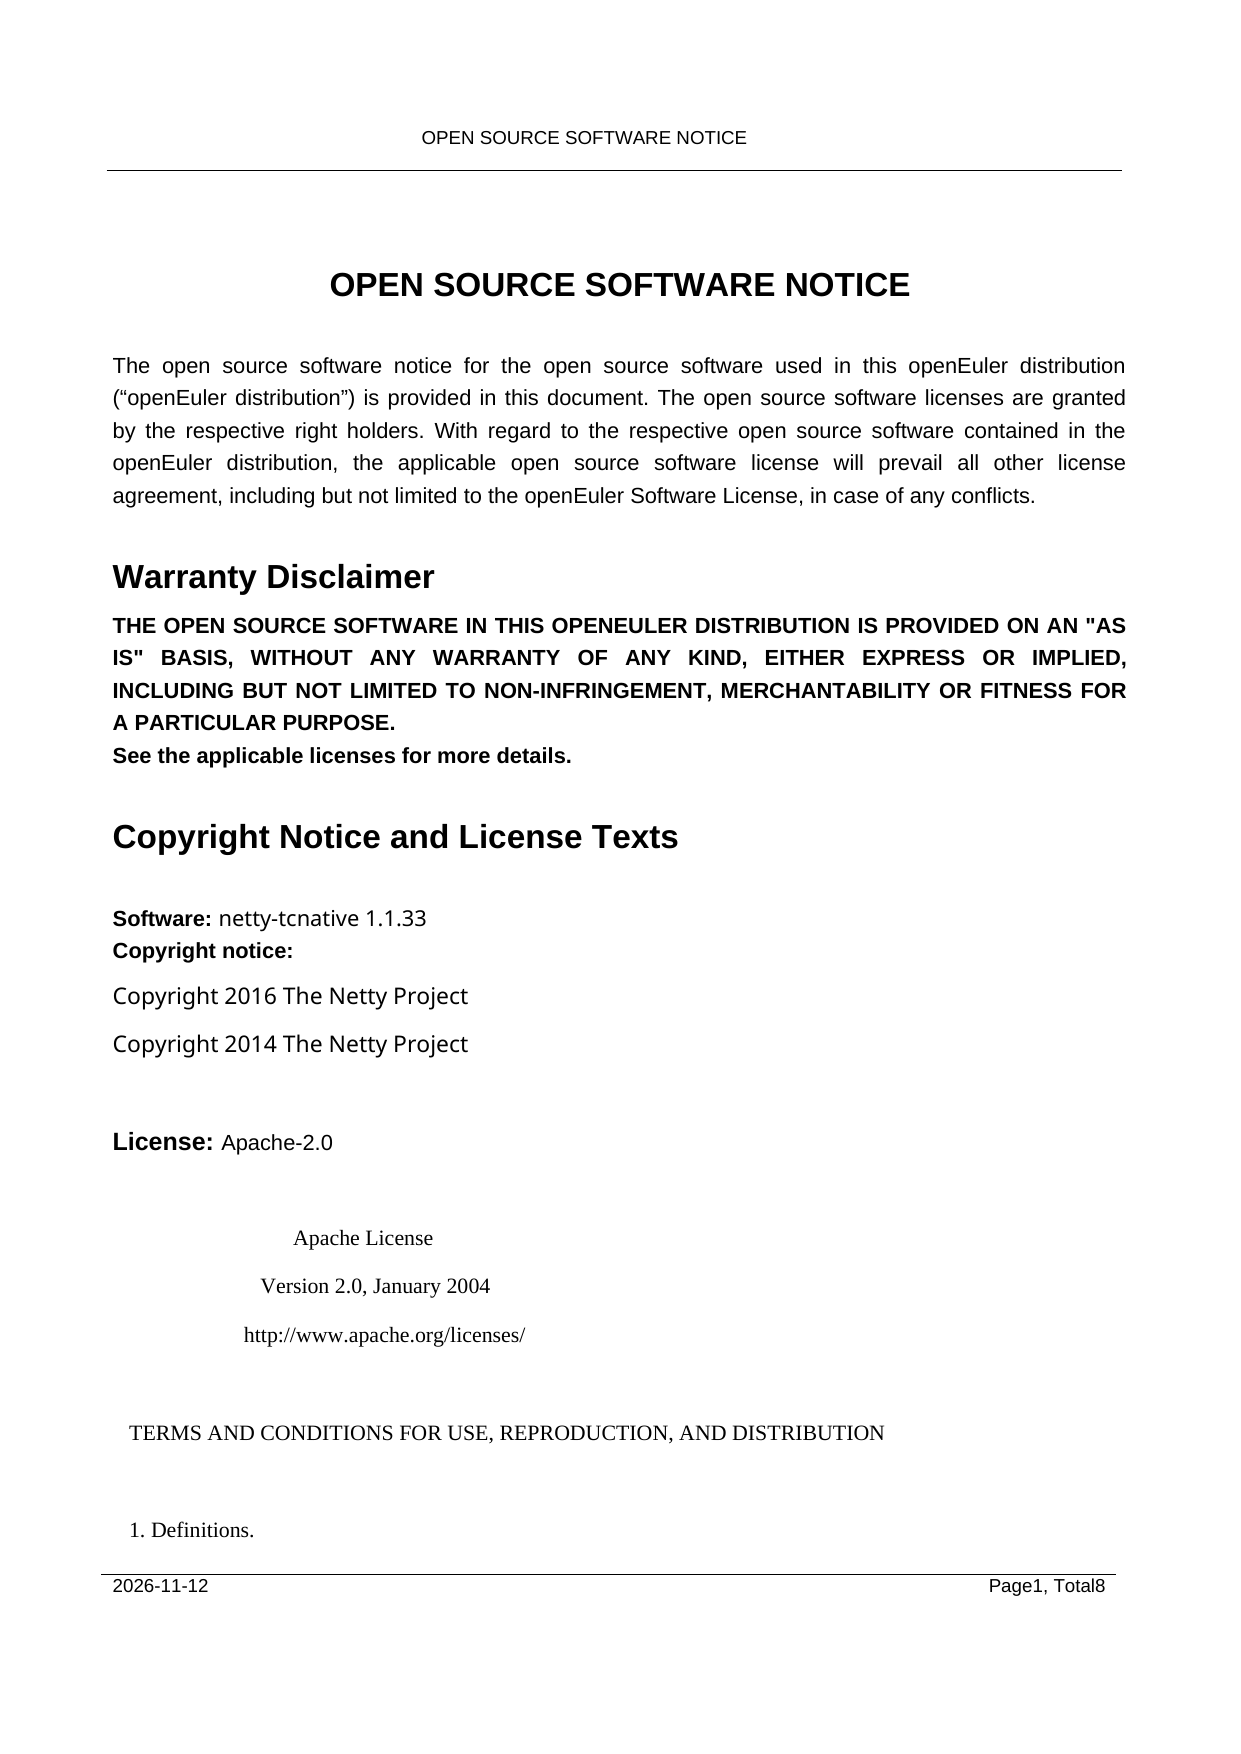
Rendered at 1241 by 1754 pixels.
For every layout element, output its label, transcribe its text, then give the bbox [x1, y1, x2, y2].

text Software: netty-tcnative 1.1.33 [112, 901, 1128, 934]
text Copyright Notice and License Texts [112, 804, 1128, 869]
text License: Apache-2.0 [112, 1125, 1128, 1158]
text The open source software notice for the open source software used in this openEuler distribution (“openEuler distribution”) is provided in this document. The open source software licenses are granted by the respective right holders. With regard to the respective open source software contained in the openEuler distribution, the applicable open source software license will prevail all other license agreement, including but not limited to the openEuler Software License, in case of any conflicts. [112, 349, 1128, 511]
text Copyright notice: [112, 934, 1128, 966]
text Copyright 2016 The Netty Project Copyright 2014 The Netty Project [112, 979, 1128, 1109]
text Warranty Disclaimer [112, 544, 1128, 609]
text THE OPEN SOURCE SOFTWARE IN THIS OPENEULER DISTRIBUTION IS PROVIDED ON AN "AS IS" BASIS, WITHOUT ANY WARRANTY OF ANY KIND, EITHER EXPRESS OR IMPLIED, INCLUDING BUT NOT LIMITED TO NON-INFRINGEMENT, MERCHANTABILITY OR FITNESS FOR A PARTICULAR PURPOSE. See the applicable licenses for more details. [112, 609, 1128, 771]
text OPEN SOURCE SOFTWARE NOTICE [112, 251, 1128, 316]
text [112, 1172, 1128, 1546]
